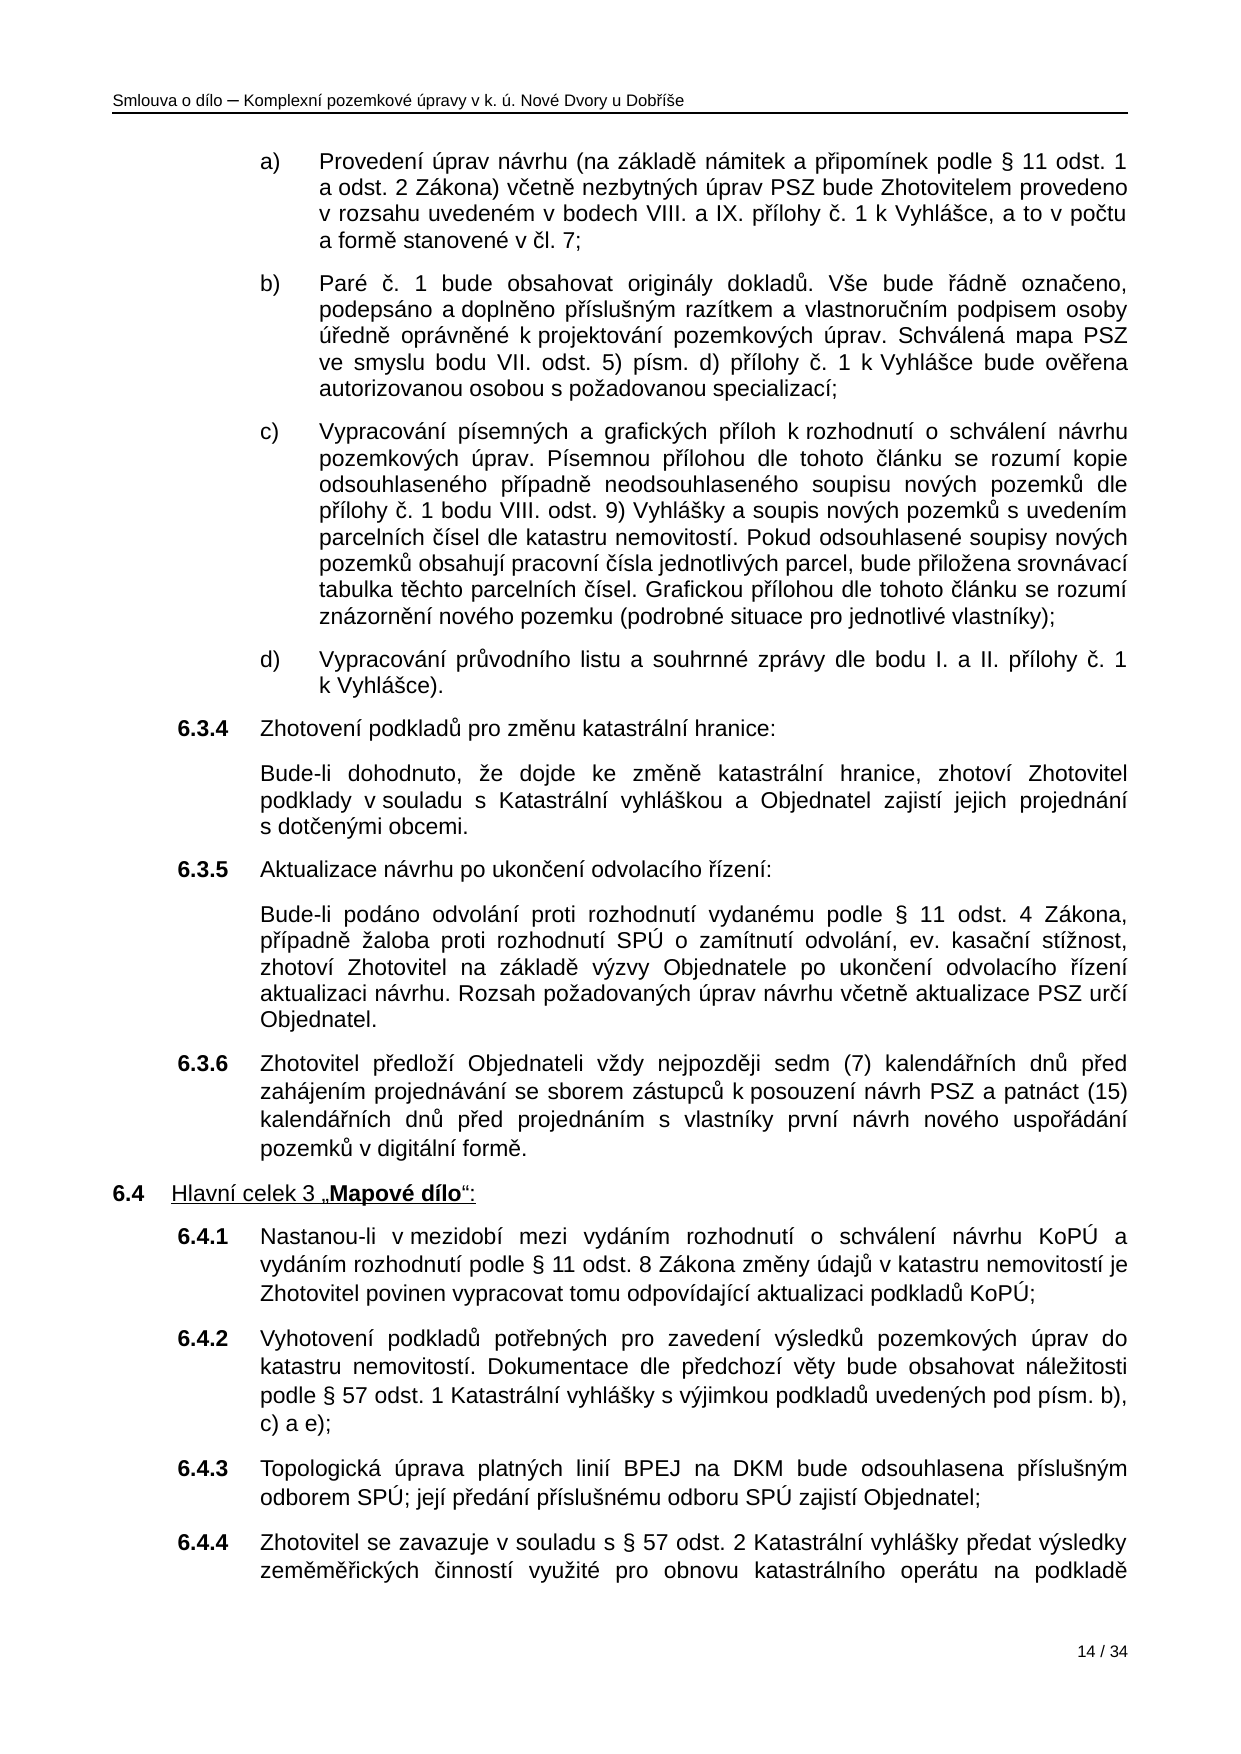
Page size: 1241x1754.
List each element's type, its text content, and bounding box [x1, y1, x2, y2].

text Nastanou-li v mezidobí mezi vydáním rozhodnutí o schválení návrhu KoPÚ a vydáním rozhodnutí podle § 11 odst. 8 Zákona změny údajů v katastru nemovitostí je Zhotovitel povinen vypracovat tomu odpovídající aktualizaci podkladů KoPÚ; [177, 1223, 1128, 1306]
text Vyhotovení podkladů potřebných pro zavedení výsledků pozemkových úprav do katastru nemovitostí. Dokumentace dle předchozí věty bude obsahovat náležitosti podle § 57 odst. 1 Katastrální vyhlášky s výjimkou podkladů uvedených pod písm. b), c) a e); [177, 1325, 1128, 1437]
text Zhotovení podkladů pro změnu katastrální hranice: [177, 715, 1128, 741]
list Bude-li podáno odvolání proti rozhodnutí vydanému podle § 11 odst. 4 Zákona, případně žaloba proti rozhodnutí SPÚ o zamítnutí odvolání, ev. kasační stížnost, zhotoví Zhotovitel na základě výzvy Objednatele po ukončení odvolacího řízení aktualizaci návrhu. Rozsah požadovaných úprav návrhu včetně aktualizace PSZ určí Objednatel. [260, 901, 1128, 1033]
text Zhotovitel předloží Objednateli vždy nejpozději sedm (7) kalendářních dnů před zahájením projednávání se sborem zástupců k posouzení návrh PSZ a patnáct (15) kalendářních dnů před projednáním s vlastníky první návrh nového uspořádání pozemků v digitální formě. [177, 1049, 1128, 1161]
list Vypracování průvodního listu a souhrnné zprávy dle bodu I. a II. přílohy č. 1 k Vyhlášce). [260, 646, 1128, 698]
text Aktualizace návrhu po ukončení odvolacího řízení: [177, 856, 1128, 882]
list Vypracování písemných a grafických příloh k rozhodnutí o schválení návrhu pozemkových úprav. Písemnou přílohou dle tohoto článku se rozumí kopie odsouhlaseného případně neodsouhlaseného soupisu nových pozemků dle přílohy č. 1 bodu VIII. odst. 9) Vyhlášky a soupis nových pozemků s uvedením parcelních čísel dle katastru nemovitostí. Pokud odsouhlasené soupisy nových pozemků obsahují pracovní čísla jednotlivých parcel, bude přiložena srovnávací tabulka těchto parcelních čísel. Grafickou přílohou dle tohoto článku se rozumí znázornění nového pozemku (podrobné situace pro jednotlivé vlastníky); [260, 418, 1128, 629]
list Paré č. 1 bude obsahovat originály dokladů. Vše bude řádně označeno, podepsáno a doplněno příslušným razítkem a vlastnoručním podpisem osoby úředně oprávněné k projektování pozemkových úprav. Schválená mapa PSZ ve smyslu bodu VII. odst. 5) písm. d) přílohy č. 1 k Vyhlášce bude ověřena autorizovanou osobou s požadovanou specializací; [260, 270, 1128, 402]
list Bude-li dohodnuto, že dojde ke změně katastrální hranice, zhotoví Zhotovitel podklady v souladu s Katastrální vyhláškou a Objednatel zajistí jejich projednání s dotčenými obcemi. [260, 760, 1128, 839]
text Hlavní celek 3 „Mapové dílo“: [112, 1180, 1128, 1206]
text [177, 1529, 1128, 1584]
text Topologická úprava platných linií BPEJ na DKM bude odsouhlasena příslušným odborem SPÚ; její předání příslušnému odboru SPÚ zajistí Objednatel; [177, 1455, 1128, 1510]
list Provedení úprav návrhu (na základě námitek a připomínek podle § 11 odst. 1 a odst. 2 Zákona) včetně nezbytných úprav PSZ bude Zhotovitelem provedeno v rozsahu uvedeném v bodech VIII. a IX. přílohy č. 1 k Vyhlášce, a to v počtu a formě stanovené v čl. 7; [260, 148, 1128, 253]
